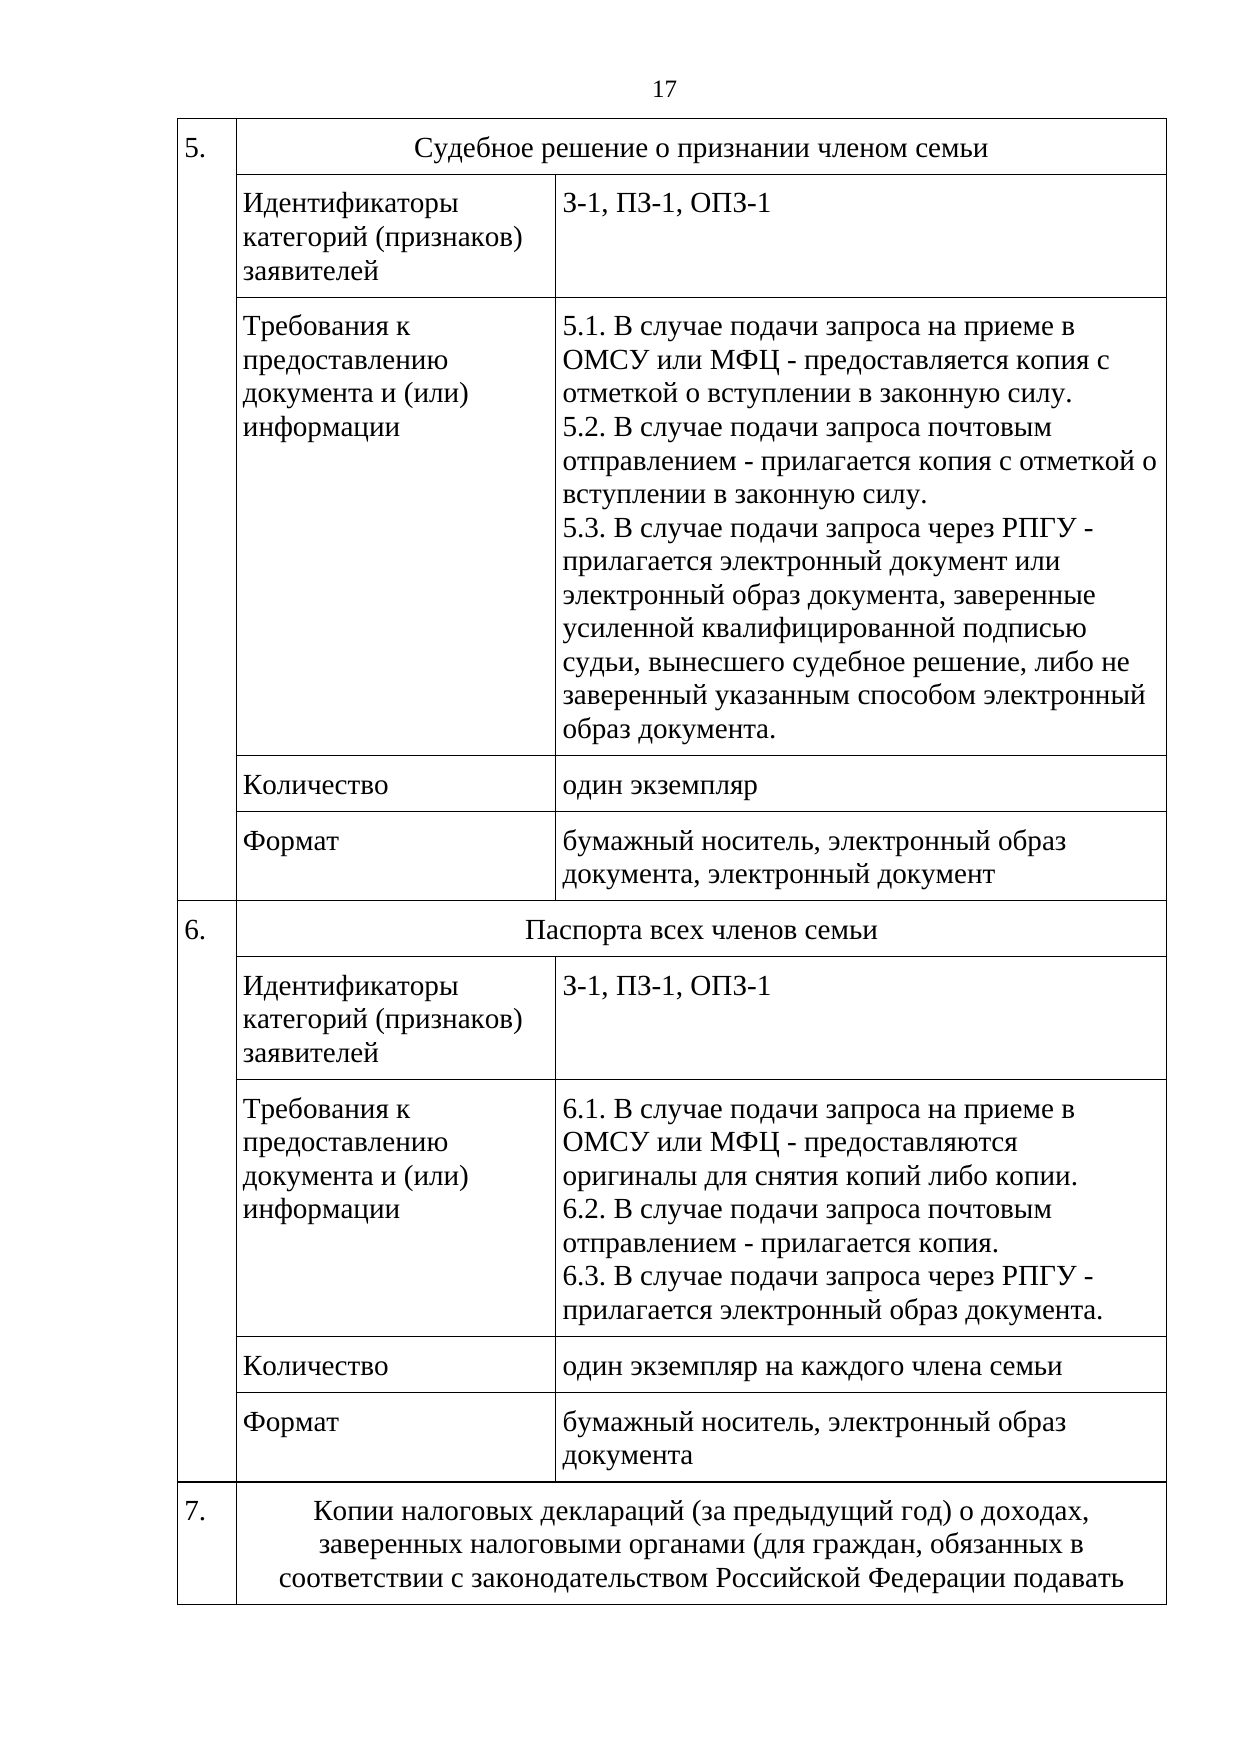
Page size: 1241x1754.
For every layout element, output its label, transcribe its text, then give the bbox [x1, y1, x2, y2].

table_cell бумажный носитель, электронный образ документа, электронный документ [556, 812, 1166, 900]
table_cell 7. [178, 1483, 236, 1604]
table_cell 5. [178, 119, 236, 900]
table_cell Формат [237, 812, 555, 900]
table_cell Идентификаторы категорий (признаков) заявителей [237, 957, 555, 1079]
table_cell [237, 298, 555, 755]
table_cell 6.1. В случае подачи запроса на приеме в ОМСУ или МФЦ - предоставляются оригиналы для снятия копий либо копии. 6.2. В случае подачи запроса почтовым отправлением - прилагается копия. 6.3. В случае подачи запроса через РПГУ - прилагается электронный образ документа. [556, 1080, 1166, 1336]
table_cell 5.1. В случае подачи запроса на приеме в ОМСУ или МФЦ - предоставляется копия с отметкой о вступлении в законную силу. 5.2. В случае подачи запроса почтовым отправлением - прилагается копия с отметкой о вступлении в законную силу. 5.3. В случае подачи запроса через РПГУ - прилагается электронный документ или электронный образ документа, заверенные усиленной квалифицированной подписью судьи, вынесшего судебное решение, либо не заверенный указанным способом электронный образ документа. [556, 298, 1166, 755]
table_cell Паспорта всех членов семьи [237, 901, 1166, 956]
table_cell Количество [237, 756, 555, 811]
table_cell бумажный носитель, электронный образ документа [556, 1393, 1166, 1481]
table_cell Судебное решение о признании членом семьи [237, 119, 1166, 174]
table_cell один экземпляр на каждого члена семьи [556, 1337, 1166, 1392]
table_cell Формат [237, 1393, 555, 1481]
table_cell З-1, ПЗ-1, ОПЗ-1 [556, 175, 1166, 297]
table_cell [237, 1483, 1166, 1604]
table_cell Количество [237, 1337, 555, 1392]
table_cell 6. [178, 901, 236, 1481]
table_cell Требования к предоставлению документа и (или) информации [237, 1080, 555, 1336]
table_cell Идентификаторы категорий (признаков) заявителей [237, 175, 555, 297]
table_cell З-1, ПЗ-1, ОПЗ-1 [556, 957, 1166, 1079]
table_cell один экземпляр [556, 756, 1166, 811]
